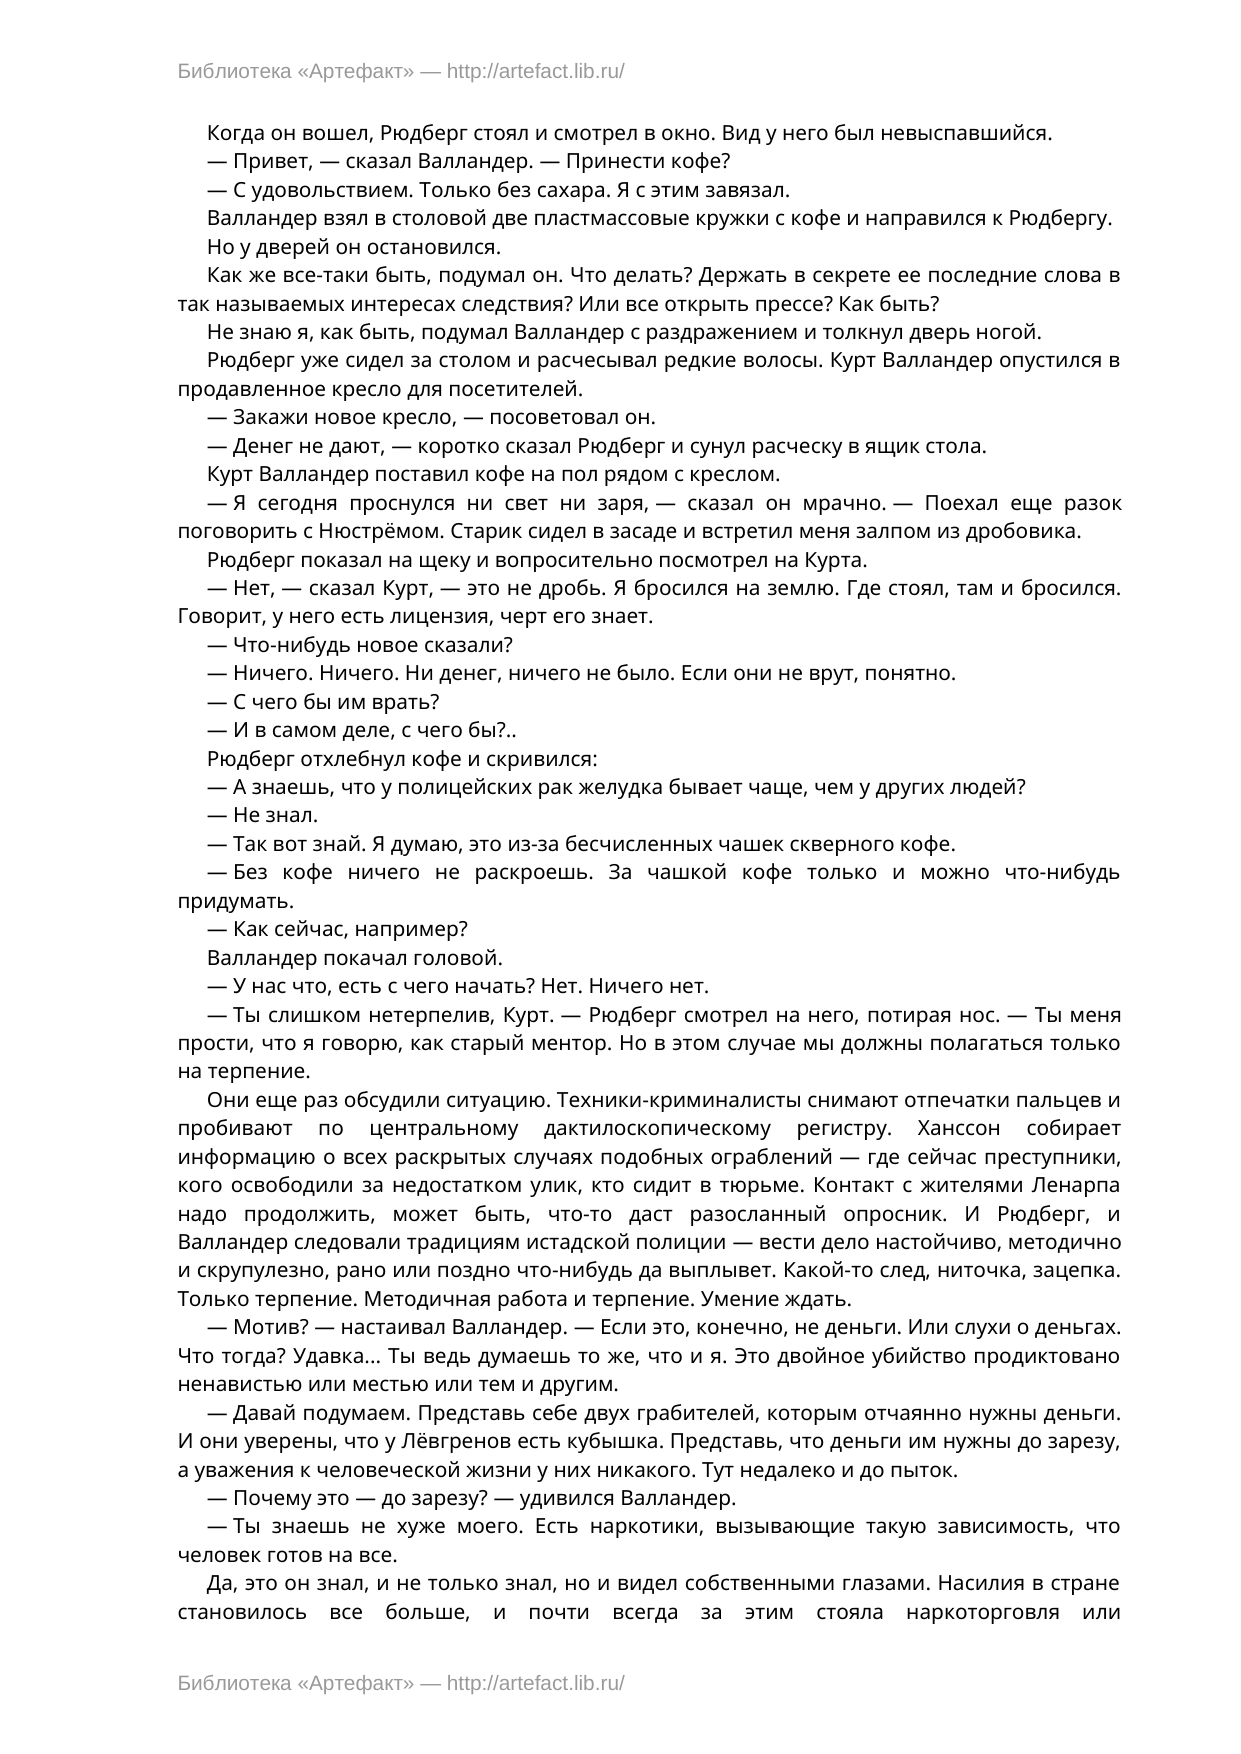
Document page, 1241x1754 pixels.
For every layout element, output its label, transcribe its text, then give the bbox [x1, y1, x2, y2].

text Не знаю я, как быть, подумал Валландер с раздражением и толкнул дверь ногой. [177, 317, 1122, 346]
text Рюдберг показал на щеку и вопросительно посмотрел на Курта. [177, 545, 1122, 573]
text Рюдберг отхлебнул кофе и скривился: [177, 744, 1122, 772]
text Но у дверей он остановился. [177, 232, 1122, 260]
text — Давай подумаем. Представь себе двух грабителей, которым отчаянно нужны деньги. И они уверены, что у Лёвгренов есть кубышка. Представь, что деньги им нужны до зарезу, а уважения к человеческой жизни у них никакого. Тут недалеко и до пыток. [177, 1398, 1122, 1483]
text Когда он вошел, Рюдберг стоял и смотрел в окно. Вид у него был невыспавшийся. [177, 118, 1122, 147]
text — Как сейчас, например? [177, 914, 1122, 943]
text — Ничего. Ничего. Ни денег, ничего не было. Если они не врут, понятно. [177, 658, 1122, 687]
text — Так вот знай. Я думаю, это из-за бесчисленных чашек скверного кофе. [177, 829, 1122, 857]
text — Ты слишком нетерпелив, Курт. — Рюдберг смотрел на него, потирая нос. — Ты меня прости, что я говорю, как старый ментор. Но в этом случае мы должны полагаться только на терпение. [177, 1000, 1122, 1085]
text — И в самом деле, с чего бы?.. [177, 715, 1122, 744]
text Они еще раз обсудили ситуацию. Техники-криминалисты снимают отпечатки пальцев и пробивают по центральному дактилоскопическому регистру. Ханссон собирает информацию о всех раскрытых случаях подобных ограблений — где сейчас преступники, кого освободили за недостатком улик, кто сидит в тюрьме. Контакт с жителями Ленарпа надо продолжить, может быть, что-то даст разосланный опросник. И Рюдберг, и Валландер следовали традициям истадской полиции — вести дело настойчиво, методично и скрупулезно, рано или поздно что-нибудь да выплывет. Какой-то след, ниточка, зацепка. Только терпение. Методичная работа и терпение. Умение ждать. [177, 1085, 1122, 1312]
text Курт Валландер поставил кофе на пол рядом с креслом. [177, 459, 1122, 488]
text — Денег не дают, — коротко сказал Рюдберг и сунул расческу в ящик стола. [177, 431, 1122, 459]
text — Почему это — до зарезу? — удивился Валландер. [177, 1483, 1122, 1512]
text — Без кофе ничего не раскроешь. За чашкой кофе только и можно что-нибудь придумать. [177, 857, 1122, 914]
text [177, 1568, 1122, 1625]
text — Я сегодня проснулся ни свет ни заря, — сказал он мрачно. — Поехал еще разок поговорить с Нюстрёмом. Старик сидел в засаде и встретил меня залпом из дробовика. [177, 488, 1122, 545]
text — С удовольствием. Только без сахара. Я с этим завязал. [177, 175, 1122, 203]
text — Привет, — сказал Валландер. — Принести кофе? [177, 147, 1122, 175]
text — А знаешь, что у полицейских рак желудка бывает чаще, чем у других людей? [177, 772, 1122, 801]
text — Что-нибудь новое сказали? [177, 630, 1122, 658]
text — Нет, — сказал Курт, — это не дробь. Я бросился на землю. Где стоял, там и бросился. Говорит, у него есть лицензия, черт его знает. [177, 573, 1122, 630]
text Валландер покачал головой. [177, 943, 1122, 971]
text Рюдберг уже сидел за столом и расчесывал редкие волосы. Курт Валландер опустился в продавленное кресло для посетителей. [177, 346, 1122, 402]
text — С чего бы им врать? [177, 687, 1122, 715]
text — У нас что, есть с чего начать? Нет. Ничего нет. [177, 971, 1122, 1000]
text — Мотив? — настаивал Валландер. — Если это, конечно, не деньги. Или слухи о деньгах. Что тогда? Удавка... Ты ведь думаешь то же, что и я. Это двойное убийство продиктовано ненавистью или местью или тем и другим. [177, 1312, 1122, 1398]
text Валландер взял в столовой две пластмассовые кружки с кофе и направился к Рюдбергу. [177, 203, 1122, 232]
text Как же все-таки быть, подумал он. Что делать? Держать в секрете ее последние слова в так называемых интересах следствия? Или все открыть прессе? Как быть? [177, 260, 1122, 317]
text — Ты знаешь не хуже моего. Есть наркотики, вызывающие такую зависимость, что человек готов на все. [177, 1512, 1122, 1568]
text — Закажи новое кресло, — посоветовал он. [177, 402, 1122, 431]
text — Не знал. [177, 801, 1122, 829]
